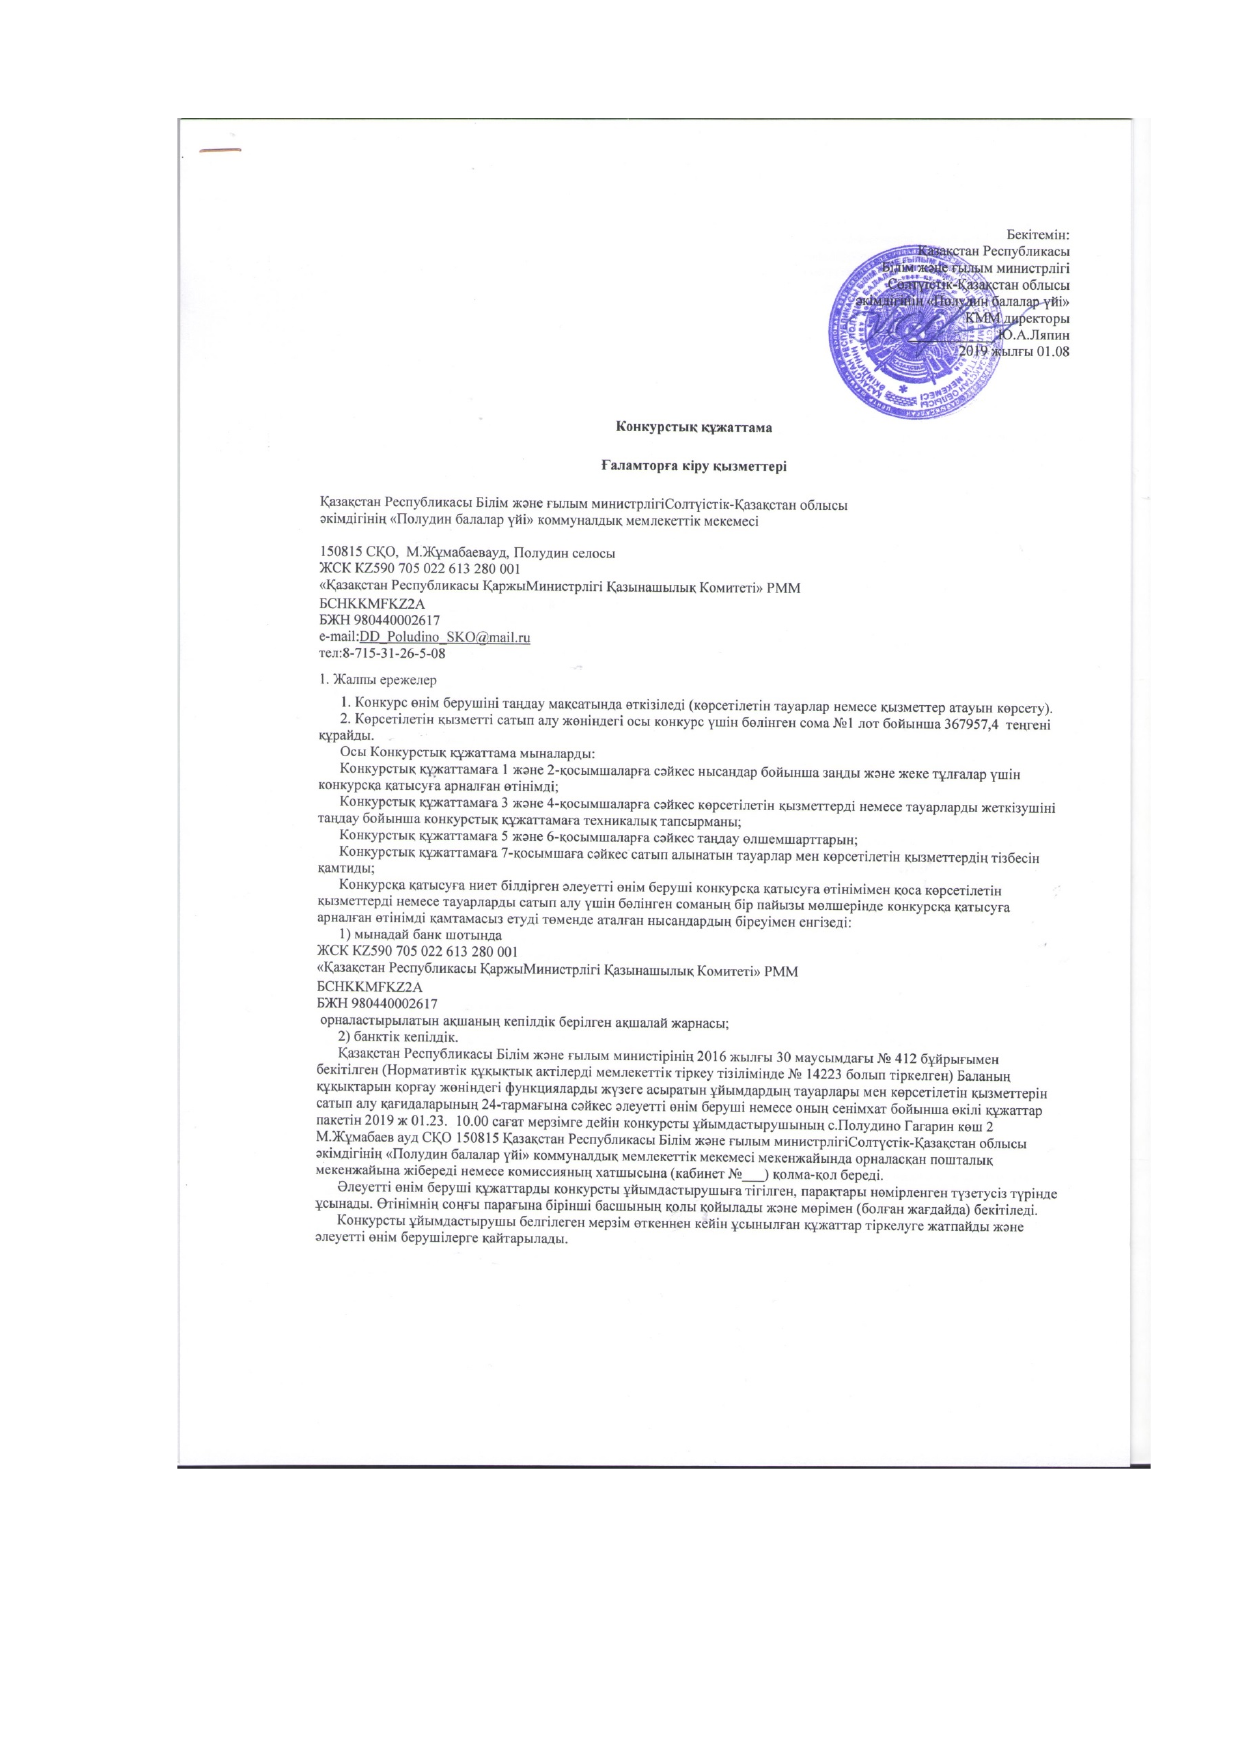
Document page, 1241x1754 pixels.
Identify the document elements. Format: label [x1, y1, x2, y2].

picture [177, 118, 1151, 1469]
